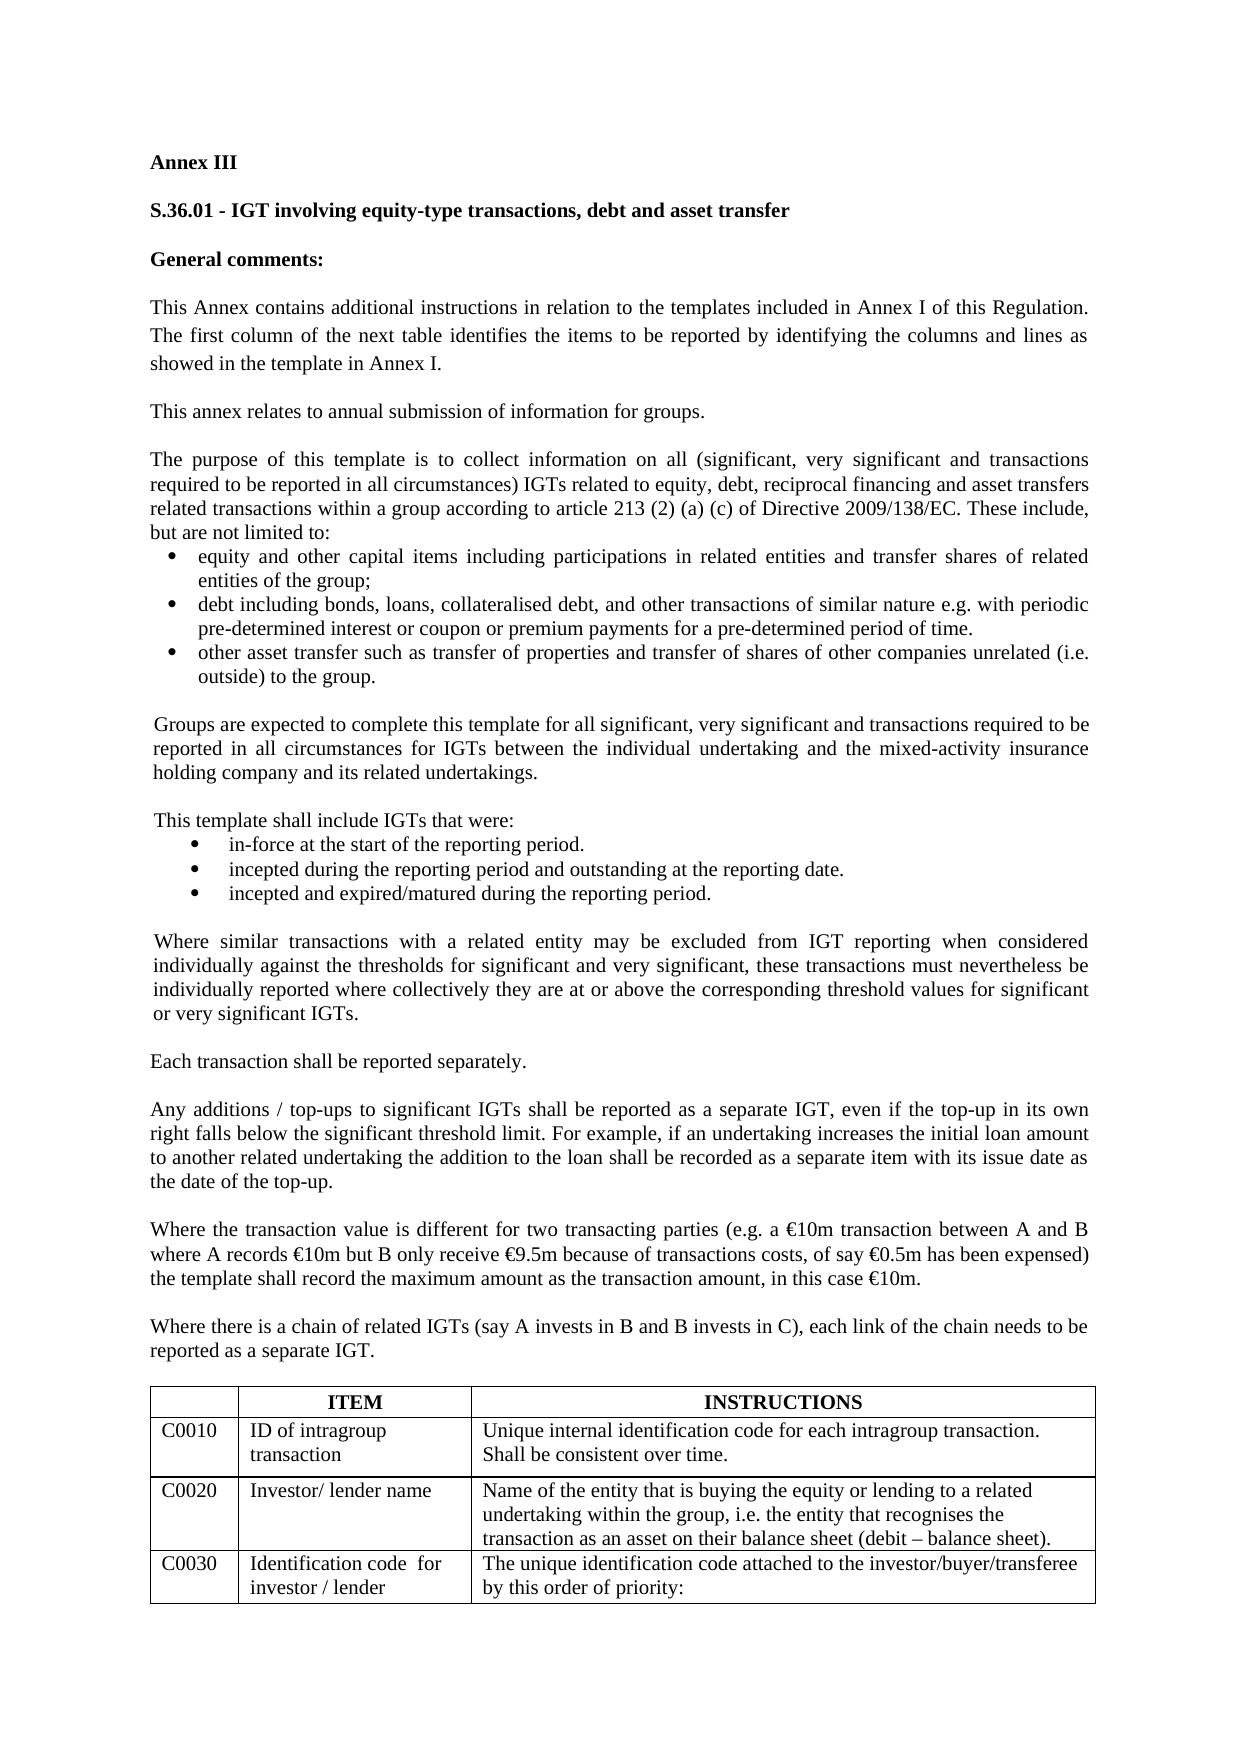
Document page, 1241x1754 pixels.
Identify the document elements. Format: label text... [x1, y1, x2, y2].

list incepted during the reporting period and outstanding at the reporting date. [191, 856, 1090, 881]
table_cell C0010 [151, 1418, 238, 1476]
table_cell C0020 [151, 1478, 238, 1550]
text This template shall include IGTs that were: [153, 808, 1090, 832]
list other asset transfer such as transfer of properties and transfer of shares of other companies unrelated (i.e. outside) to the group. [168, 640, 1090, 688]
text S.36.01 - IGT involving equity-type transactions, debt and asset transfer [150, 198, 1090, 222]
table_cell Name of the entity that is buying the equity or lending to a related undertaking within the group, i.e. the entity that recognises the transaction as an asset on their balance sheet (debit – balance sheet). [472, 1478, 1095, 1550]
list equity and other capital items including participations in related entities and transfer shares of related entities of the group; [168, 544, 1090, 592]
table_cell ID of intragroup transaction [239, 1418, 471, 1476]
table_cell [239, 1551, 471, 1603]
text This annex relates to annual submission of information for groups. [150, 399, 1090, 423]
text Any additions / top-ups to significant IGTs shall be reported as a separate IGT, even if the top-up in its own right falls below the significant threshold limit. For example, if an undertaking increases the initial loan amount to another related undertaking the addition to the loan shall be recorded as a separate item with its issue date as the date of the top-up. [150, 1097, 1090, 1193]
list debt including bonds, loans, collateralised debt, and other transactions of similar nature e.g. with periodic pre-determined interest or coupon or premium payments for a pre-determined period of time. [168, 592, 1090, 640]
table_header INSTRUCTIONS [472, 1387, 1095, 1417]
list in-force at the start of the reporting period. [191, 832, 1090, 856]
table_header ITEM [239, 1387, 471, 1417]
text Where the transaction value is different for two transacting parties (e.g. a €10m transaction between A and B where A records €10m but B only receive €9.5m because of transactions costs, of say €0.5m has been expensed) the template shall record the maximum amount as the transaction amount, in this case €10m. [150, 1217, 1090, 1289]
list incepted and expired/matured during the reporting period. [191, 881, 1090, 904]
table_cell Investor/ lender name [239, 1478, 471, 1550]
table_header [151, 1387, 238, 1417]
text The purpose of this template is to collect information on all (significant, very significant and transactions required to be reported in all circumstances) IGTs related to equity, debt, reciprocal financing and asset transfers related transactions within a group according to article 213 (2) (a) (c) of Directive 2009/138/EC. These include, but are not limited to: [150, 447, 1090, 544]
table_cell C0030 [151, 1551, 238, 1603]
text Where similar transactions with a related entity may be excluded from IGT reporting when considered individually against the thresholds for significant and very significant, these transactions must nevertheless be individually reported where collectively they are at or above the corresponding threshold values for significant or very significant IGTs. [153, 929, 1090, 1025]
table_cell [472, 1551, 1095, 1603]
text General comments: [150, 247, 1090, 271]
text Where there is a chain of related IGTs (say A invests in B and B invests in C), each link of the chain needs to be reported as a separate IGT. [150, 1314, 1090, 1362]
text Each transaction shall be reported separately. [150, 1049, 1090, 1073]
text Annex III [150, 150, 1090, 174]
table_cell Unique internal identification code for each intragroup transaction. Shall be consistent over time. [472, 1418, 1095, 1476]
text This Annex contains additional instructions in relation to the templates included in Annex I of this Regulation. The first column of the next table identifies the items to be reported by identifying the columns and lines as showed in the template in Annex I. [150, 295, 1090, 374]
text Groups are expected to complete this template for all significant, very significant and transactions required to be reported in all circumstances for IGTs between the individual undertaking and the mixed-activity insurance holding company and its related undertakings. [153, 712, 1090, 784]
